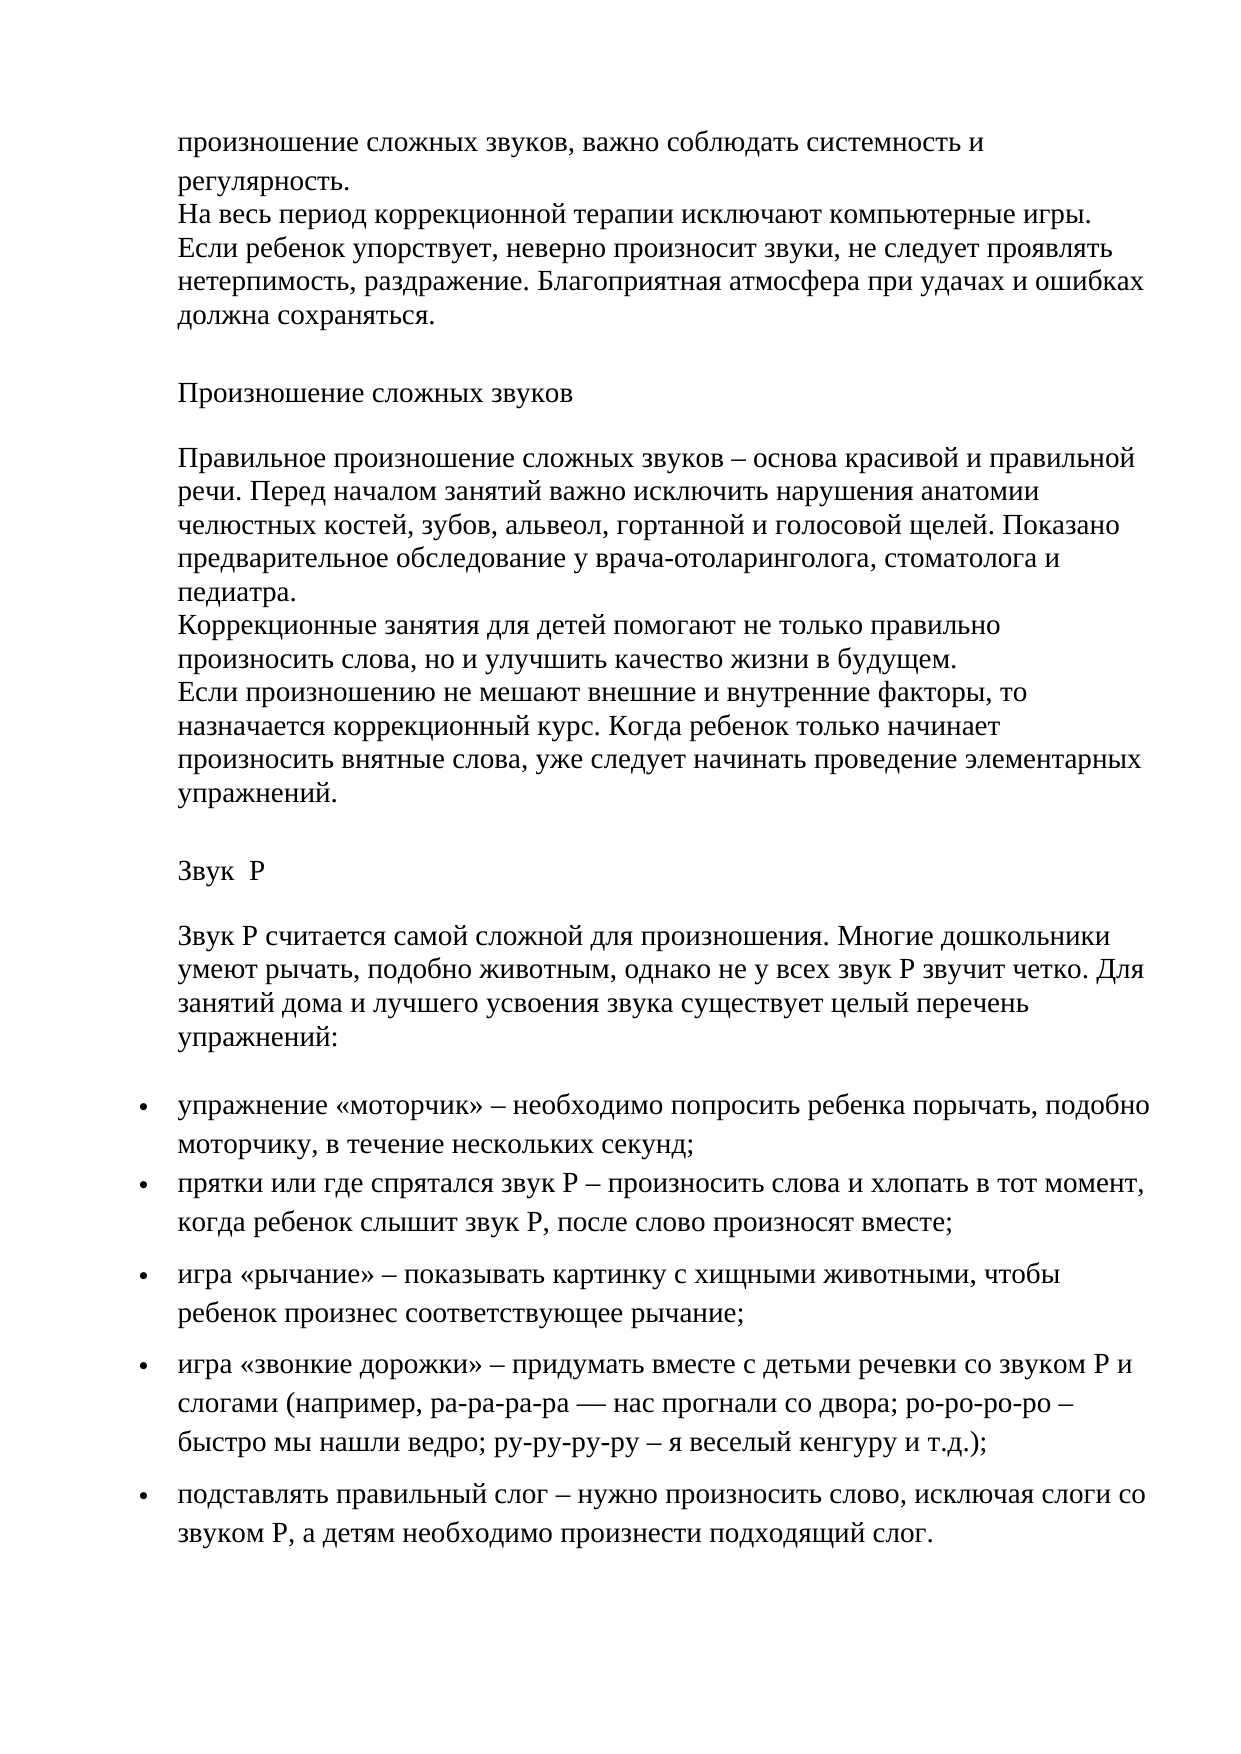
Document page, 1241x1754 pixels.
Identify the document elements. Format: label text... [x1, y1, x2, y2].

text Правильное произношение сложных звуков – основа красивой и правильной речи. Перед началом занятий важно исключить нарушения анатомии челюстных костей, зубов, альвеол, гортанной и голосовой щелей. Показано предварительное обследование у врача-отоларинголога, стоматолога и педиатра. [177, 440, 1152, 607]
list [140, 118, 1152, 196]
text Если произношению не мешают внешние и внутренние факторы, то назначается коррекционный курс. Когда ребенок только начинает произносить внятные слова, уже следует начинать проведение элементарных упражнений. [177, 674, 1152, 809]
text Произношение сложных звуков [177, 362, 1152, 408]
list прятки или где спрятался звук Р – произносить слова и хлопать в тот момент, когда ребенок слышит звук Р, после слово произносят вместе; [140, 1159, 1152, 1238]
list упражнение «моторчик» – необходимо попросить ребенка порычать, подобно моторчику, в течение нескольких секунд; [140, 1081, 1152, 1159]
text Звук Р считается самой сложной для произношения. Многие дошкольники умеют рычать, подобно животным, однако не у всех звук Р звучит четко. Для занятий дома и лучшего усвоения звука существует целый перечень упражнений: [177, 918, 1152, 1052]
text Коррекционные занятия для детей помогают не только правильно произносить слова, но и улучшить качество жизни в будущем. [177, 607, 1152, 674]
text Звук Р [177, 840, 1152, 887]
list игра «звонкие дорожки» – придумать вместе с детьми речевки со звуком Р и слогами (например, ра-ра-ра-ра –– нас прогнали со двора; ро-ро-ро-ро – быстро мы нашли ведро; ру-ру-ру-ру – я веселый кенгуру и т.д.); [140, 1341, 1152, 1458]
list игра «рычание» – показывать картинку с хищными животными, чтобы ребенок произнес соответствующее рычание; [140, 1250, 1152, 1328]
text На весь период коррекционной терапии исключают компьютерные игры. Если ребенок упорствует, неверно произносит звуки, не следует проявлять нетерпимость, раздражение. Благоприятная атмосфера при удачах и ошибках должна сохраняться. [177, 196, 1152, 330]
list подставлять правильный слог – нужно произносить слово, исключая слоги со звуком Р, а детям необходимо произнести подходящий слог. [140, 1471, 1152, 1549]
